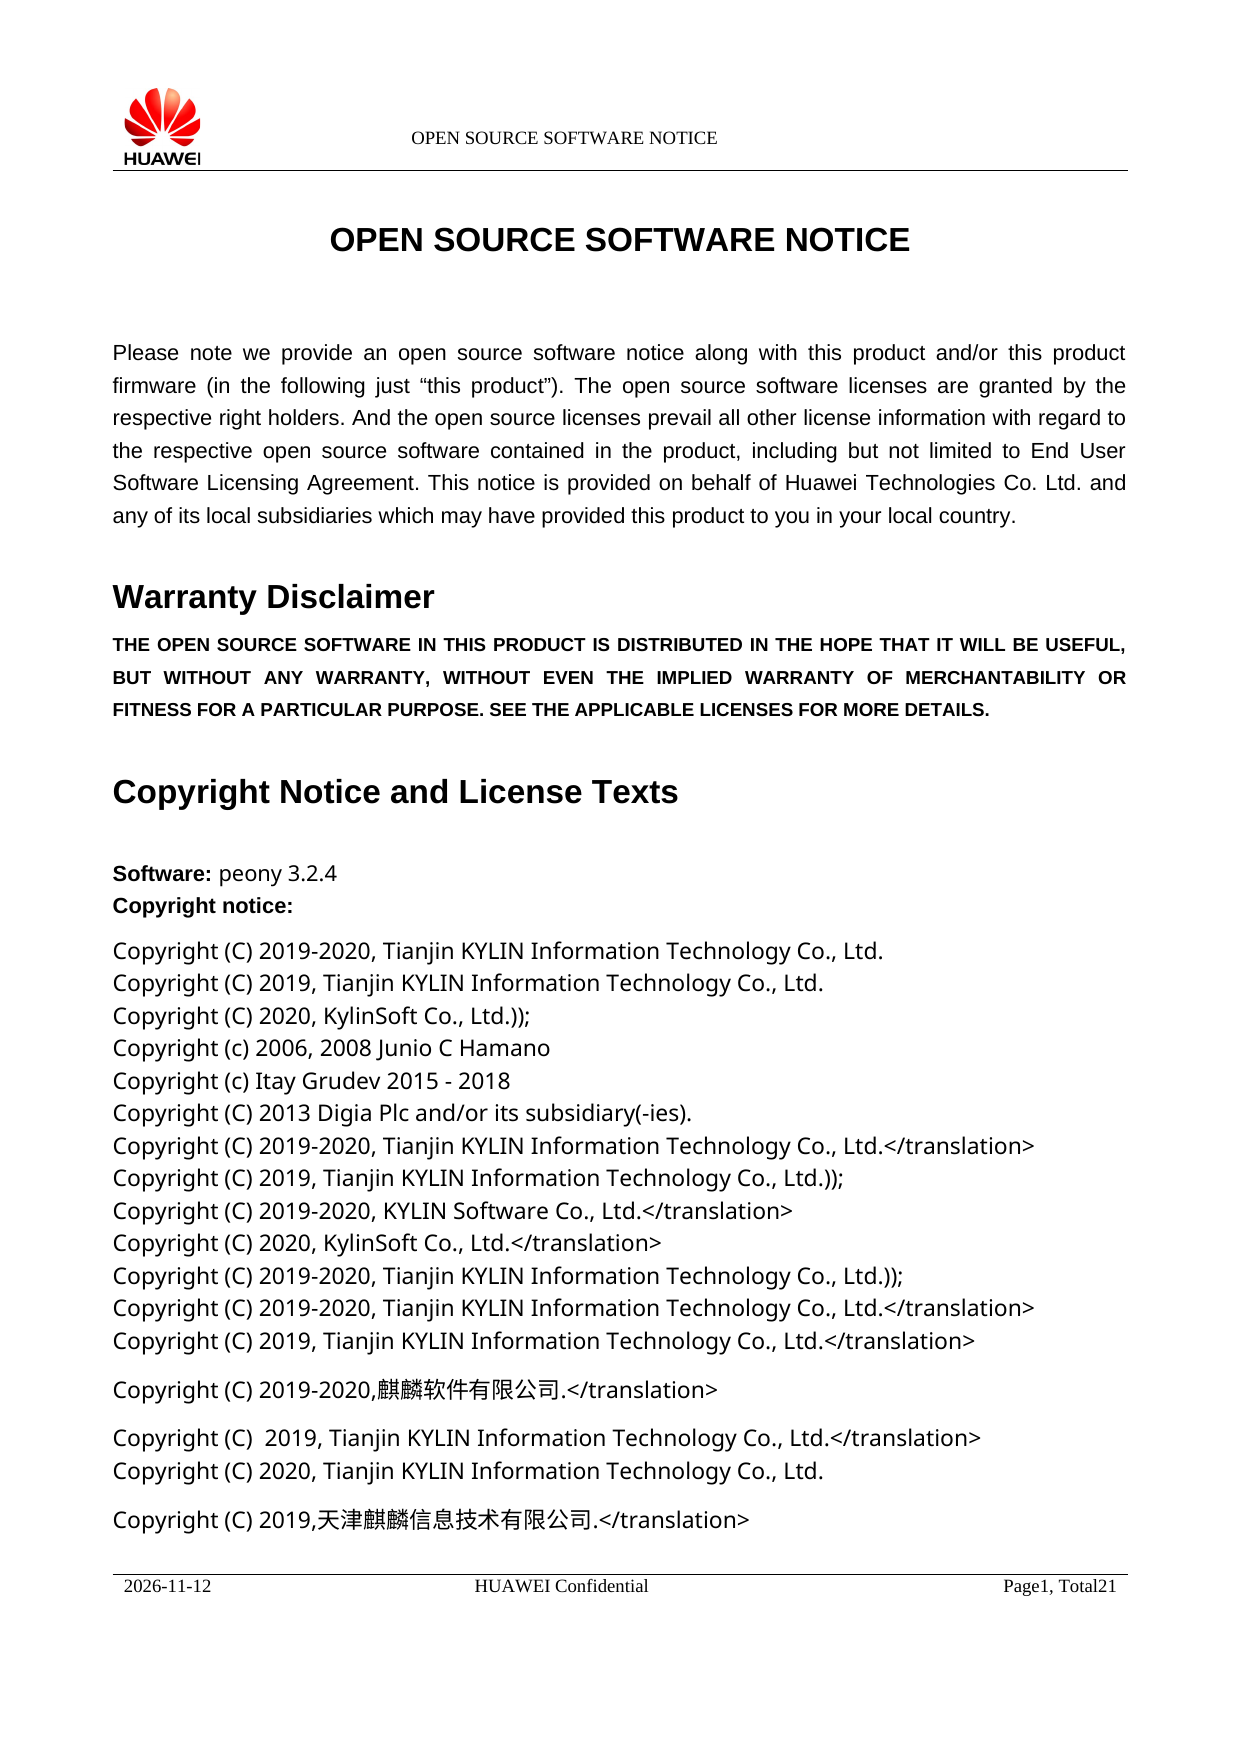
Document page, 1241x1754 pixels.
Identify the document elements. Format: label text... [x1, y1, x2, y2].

text OPEN SOURCE SOFTWARE NOTICE [112, 206, 1128, 271]
text Warranty Disclaimer [112, 564, 1128, 629]
text The open source software in this product is distributed in the hope that it will be useful, but WITHOUT ANY WARRANTY, without even the implied warranty of MERCHANTABILITY or FITNESS FOR A PARTICULAR PURPOSE. See the applicable licenses for more details. [112, 629, 1128, 726]
text Copyright Notice and License Texts [112, 759, 1128, 824]
title Software: peony 3.2.4 [112, 856, 1128, 889]
text Please note we provide an open source software notice along with this product and/or this product firmware (in the following just “this product”). The open source software licenses are granted by the respective right holders. And the open source licenses prevail all other license information with regard to the respective open source software contained in the product, including but not limited to End User Software Licensing Agreement. This notice is provided on behalf of Huawei Technologies Co. Ltd. and any of its local subsidiaries which may have provided this product to you in your local country. [112, 336, 1128, 531]
text Copyright notice: [112, 889, 1128, 921]
picture [124, 88, 201, 165]
